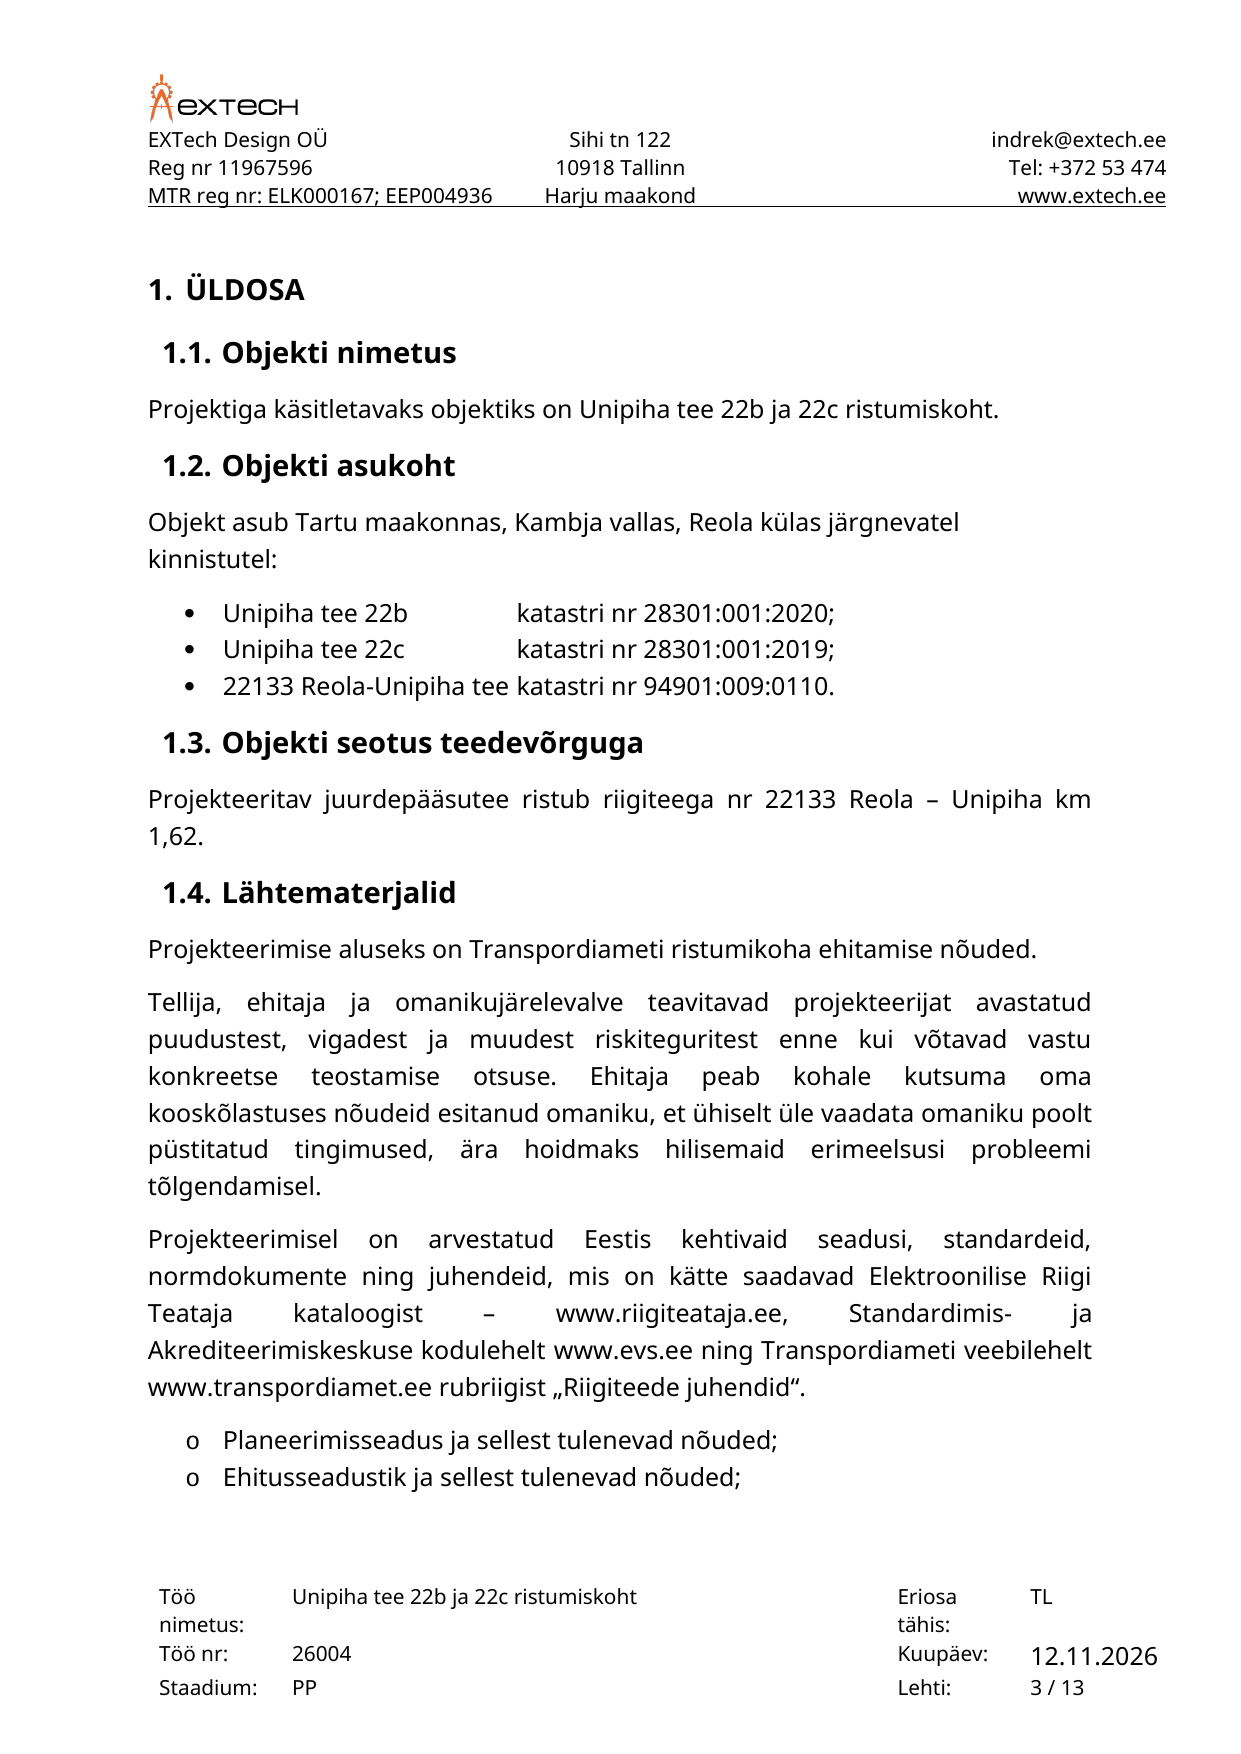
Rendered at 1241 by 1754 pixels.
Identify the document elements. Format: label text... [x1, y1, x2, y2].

subtitle Objekti nimetus [162, 333, 1093, 372]
subtitle Lähtematerjalid [162, 872, 1093, 912]
list 22133 Reola-Unipiha tee katastri nr 94901:009:0110. [185, 669, 1093, 703]
text Objekt asub Tartu maakonnas, Kambja vallas, Reola külas järgnevatel kinnistutel: [148, 505, 1093, 576]
subtitle Objekti seotus teedevõrguga [162, 722, 1093, 762]
list Unipiha tee 22b katastri nr 28301:001:2020; [185, 595, 1093, 629]
list Ehitusseadustik ja sellest tulenevad nõuded; [185, 1460, 1093, 1494]
list Unipiha tee 22c katastri nr 28301:001:2019; [185, 632, 1093, 666]
text Projektiga käsitletavaks objektiks on Unipiha tee 22b ja 22c ristumiskoht. [148, 392, 1093, 426]
text Projekteerimise aluseks on Transpordiameti ristumikoha ehitamise nõuded. [148, 931, 1093, 966]
subtitle ÜLDOSA [148, 269, 1093, 309]
text Tellija, ehitaja ja omanikujärelevalve teavitavad projekteerijat avastatud puudustest, vigadest ja muudest riskiteguritest enne kui võtavad vastu konkreetse teostamise otsuse. Ehitaja peab kohale kutsuma oma kooskõlastuses nõudeid esitanud omaniku, et ühiselt üle vaadata omaniku poolt püstitatud tingimused, ära hoidmaks hilisemaid erimeelsusi probleemi tõlgendamisel. [148, 985, 1093, 1203]
list Planeerimisseadus ja sellest tulenevad nõuded; [185, 1423, 1093, 1457]
subtitle Objekti asukoht [162, 446, 1093, 485]
text Projekteeritav juurdepääsutee ristub riigiteega nr 22133 Reola – Unipiha km 1,62. [148, 782, 1093, 853]
text Projekteerimisel on arvestatud Eestis kehtivaid seadusi, standardeid, normdokumente ning juhendeid, mis on kätte saadavad Elektroonilise Riigi Teataja kataloogist – www.riigiteataja.ee, Standardimis- ja Akrediteerimiskeskuse kodulehelt www.evs.ee ning Transpordiameti veebilehelt www.transpordiamet.ee rubriigist „Riigiteede juhendid“. [148, 1222, 1093, 1403]
picture [147, 73, 300, 125]
